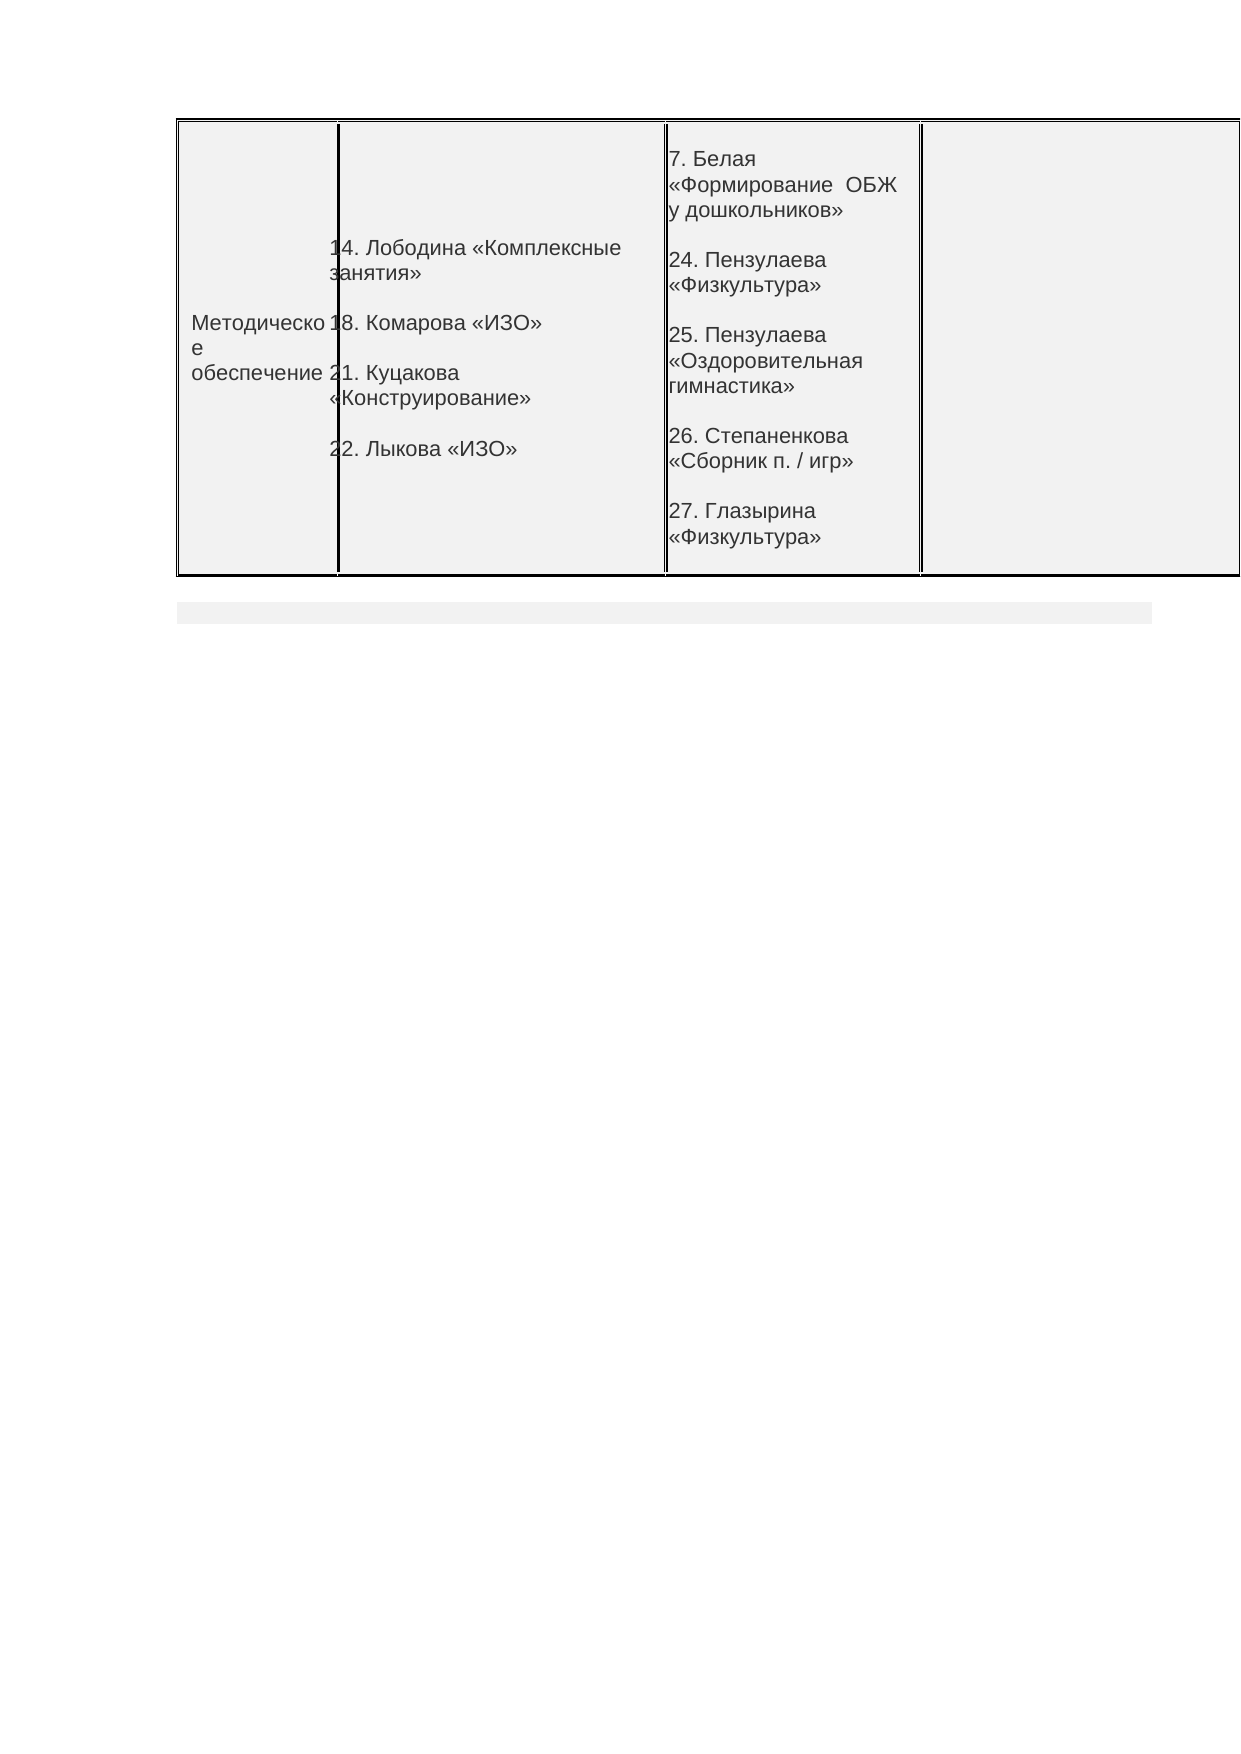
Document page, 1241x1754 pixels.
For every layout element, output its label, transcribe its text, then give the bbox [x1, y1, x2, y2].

table_cell Методическое обеспечение [179, 120, 338, 574]
table_cell 7. Белая «Формирование ОБЖ у дошкольников» 24. Пензулаева «Физкультура» 25. Пензулаева «Оздоровительная гимнастика» 26. Степаненкова «Сборник п. / игр» 27. Глазырина «Физкультура» [666, 120, 921, 574]
table_cell [921, 122, 1239, 574]
table_cell 14. Лободина «Комплексные занятия» 18. Комарова «ИЗО» 21. Куцакова «Конструирование» 22. Лыкова «ИЗО» [338, 120, 666, 574]
